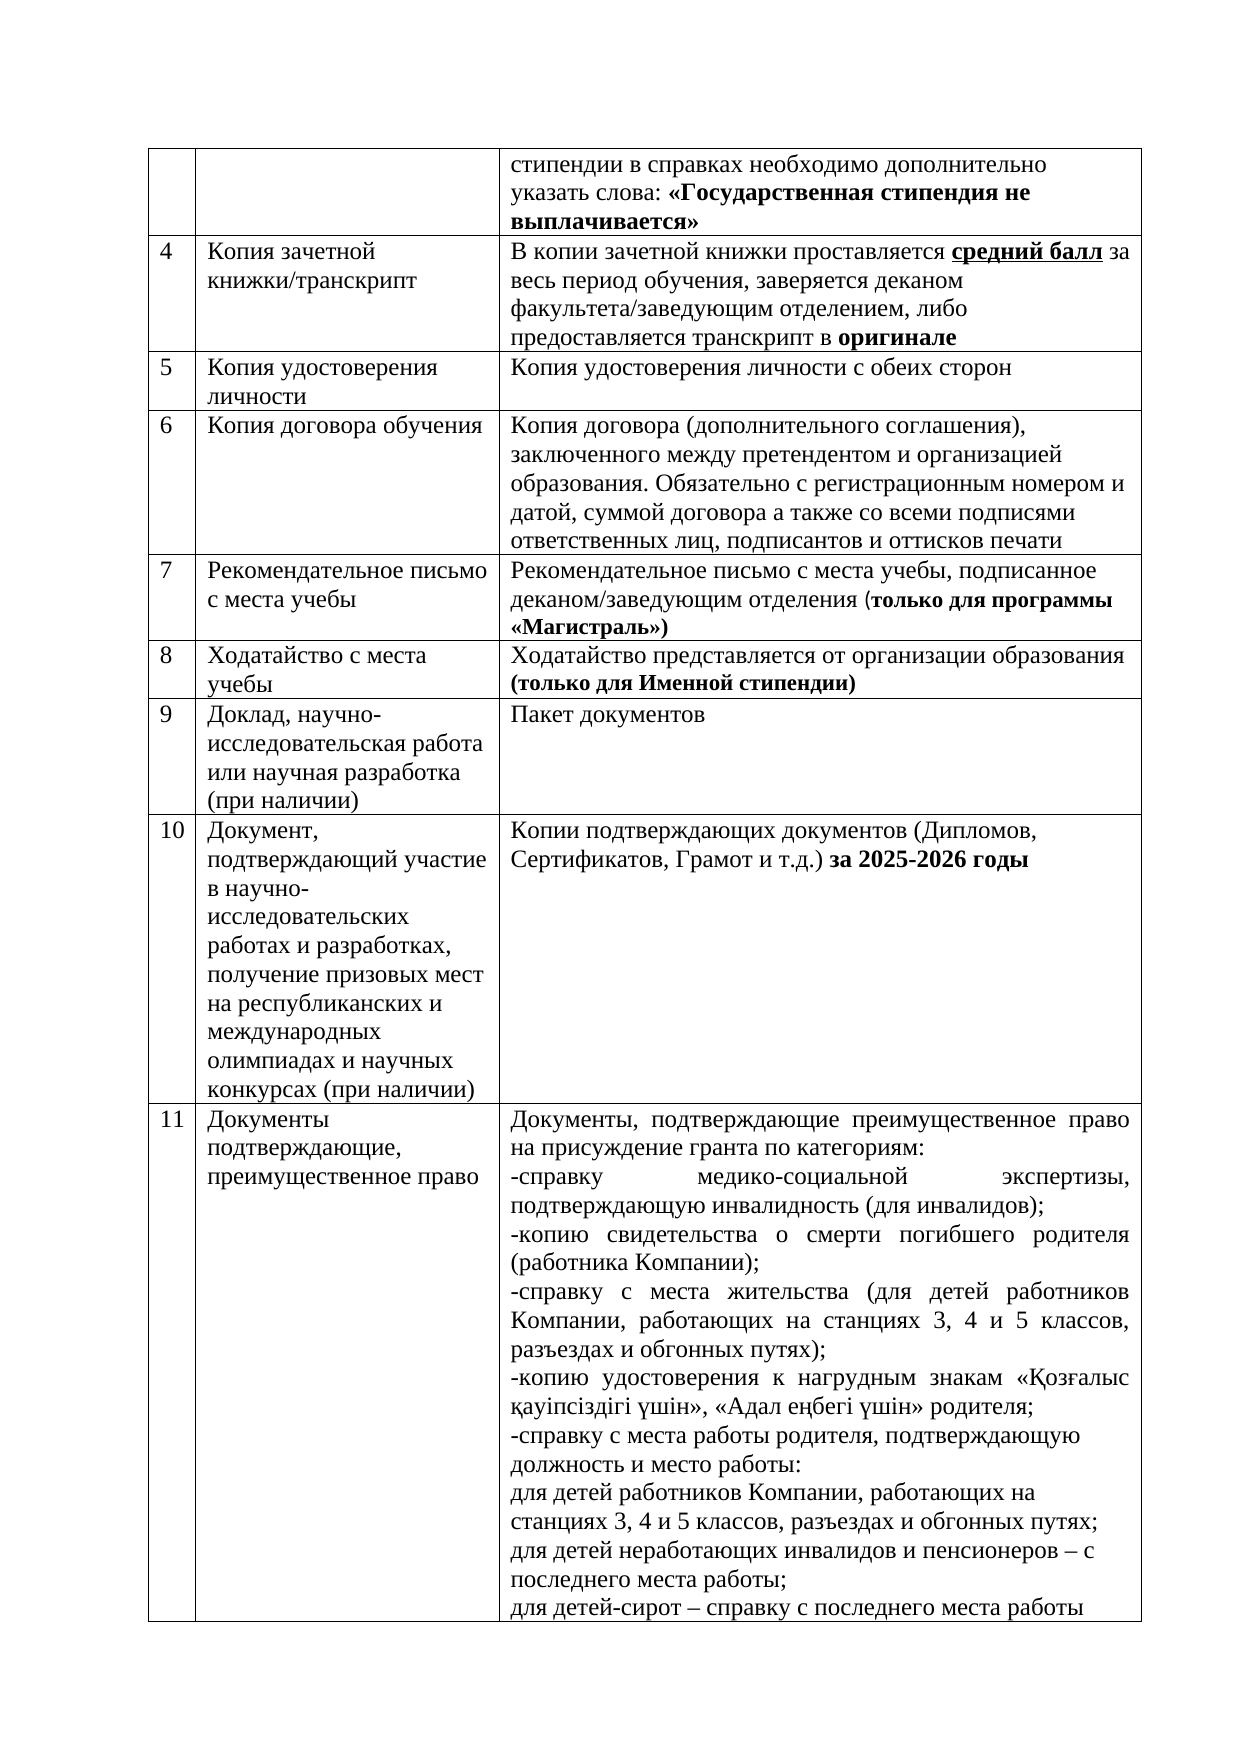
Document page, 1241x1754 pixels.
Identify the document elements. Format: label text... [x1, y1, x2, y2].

table_cell 4 [149, 236, 195, 351]
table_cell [500, 1104, 1141, 1621]
table_cell Копия удостоверения личности [196, 352, 499, 409]
table_cell 3 [149, 149, 195, 235]
table_cell Пакет документов [500, 699, 1141, 814]
table_cell Копия удостоверения личности с обеих сторон [500, 352, 1141, 409]
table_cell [500, 149, 1141, 235]
table_cell Рекомендательное письмо с места учебы, подписанное деканом/заведующим отделения (только для программы «Магистраль») [500, 555, 1141, 639]
table_cell 9 [149, 699, 195, 814]
table_cell Ходатайство с места учебы [196, 641, 499, 698]
table_cell Копия договора (дополнительного соглашения), заключенного между претендентом и организацией образования. Обязательно с регистрационным номером и датой, суммой договора а также со всеми подписями ответственных лиц, подписантов и оттисков печати [500, 411, 1141, 554]
table_cell 8 [149, 641, 195, 698]
table_cell 10 [149, 815, 195, 1103]
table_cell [196, 149, 499, 235]
table_cell 7 [149, 555, 195, 639]
table_cell 6 [149, 411, 195, 554]
table_cell Копии подтверждающих документов (Дипломов, Сертификатов, Грамот и т.д.) за 2025-2026 годы [500, 815, 1141, 1103]
table_cell Доклад, научно-исследовательская работа или научная разработка (при наличии) [196, 699, 499, 814]
table_cell 5 [149, 352, 195, 409]
table_cell Копия договора обучения [196, 411, 499, 554]
table_cell В копии зачетной книжки проставляется средний балл за весь период обучения, заверяется деканом факультета/заведующим отделением, либо предоставляется транскрипт в оригинале [500, 236, 1141, 351]
table_cell 11 [149, 1104, 195, 1621]
table_cell Рекомендательное письмо с места учебы [196, 555, 499, 639]
table_cell Копия зачетной книжки/транскрипт [196, 236, 499, 351]
table_cell Ходатайство представляется от организации образования (только для Именной стипендии) [500, 641, 1141, 698]
table_cell Документ, подтверждающий участие в научно-исследовательских работах и разработках, получение призовых мест на республиканских и международных олимпиадах и научных конкурсах (при наличии) [196, 815, 499, 1103]
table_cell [196, 1104, 499, 1621]
